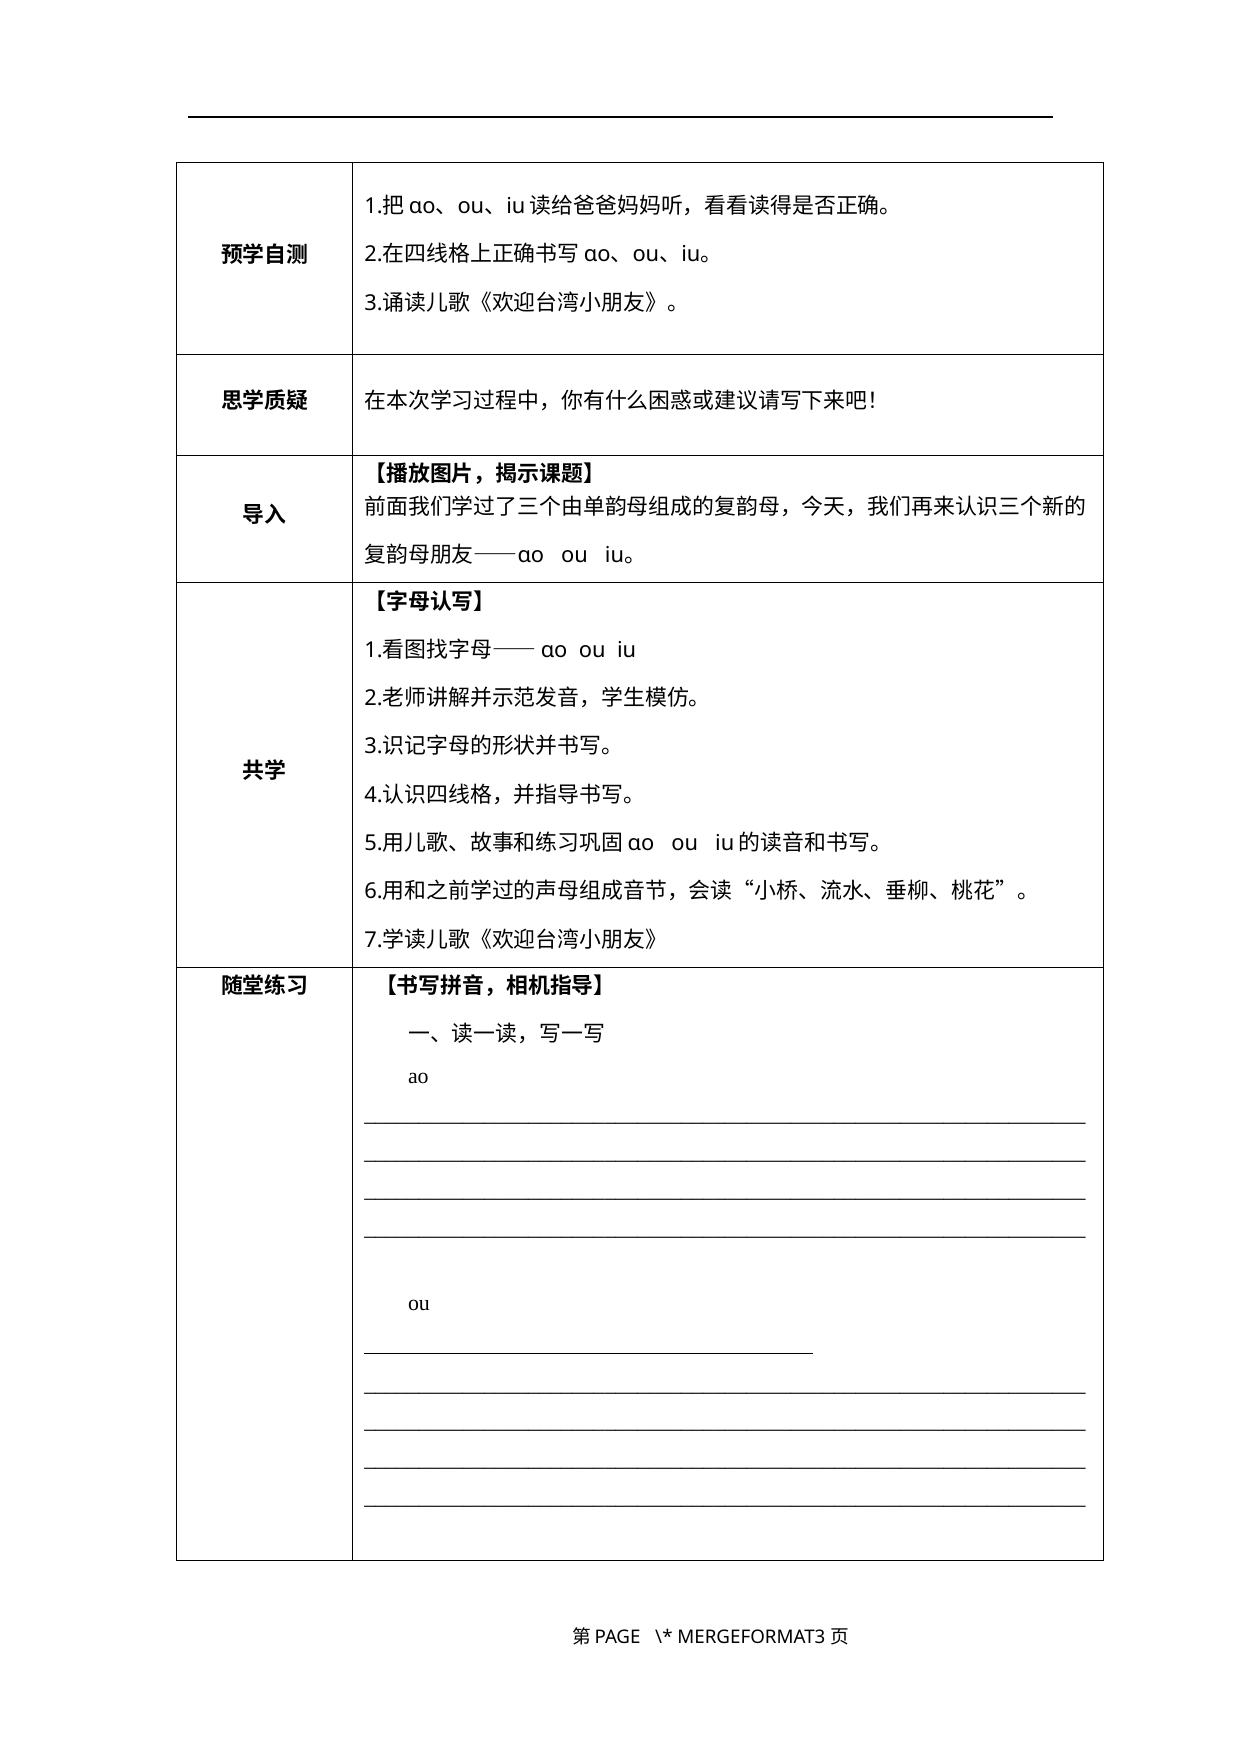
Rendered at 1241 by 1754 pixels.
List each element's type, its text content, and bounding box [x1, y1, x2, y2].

table_cell 【播放图片，揭示课题】 前面我们学过了三个由单韵母组成的复韵母，今天，我们再来认识三个新的复韵母朋友——ɑo ou iu。 [353, 456, 1103, 582]
table_cell 在本次学习过程中，你有什么困惑或建议请写下来吧！ [353, 355, 1103, 455]
table_cell 随堂练习 [177, 968, 352, 1559]
table_cell 思学质疑 [177, 355, 352, 455]
table_cell 1.把ɑo、ou、iu读给爸爸妈妈听，看看读得是否正确。 2.在四线格上正确书写ɑo、ou、iu。 3.诵读儿歌《欢迎台湾小朋友》。 [353, 163, 1103, 354]
table_cell 【字母认写】 1.看图找字母—— ɑo ou iu 2.老师讲解并示范发音，学生模仿。 3.识记字母的形状并书写。 4.认识四线格，并指导书写。 5.用儿歌、故事和练习巩固ɑo ou iu的读音和书写。 6.用和之前学过的声母组成音节，会读“小桥、流水、垂柳、桃花”。 7.学读儿歌《欢迎台湾小朋友》 [353, 583, 1103, 967]
table_cell 预学自测 [177, 163, 352, 354]
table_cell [353, 968, 1103, 1559]
table_cell 导入 [177, 456, 352, 582]
table_cell 共学 [177, 583, 352, 967]
